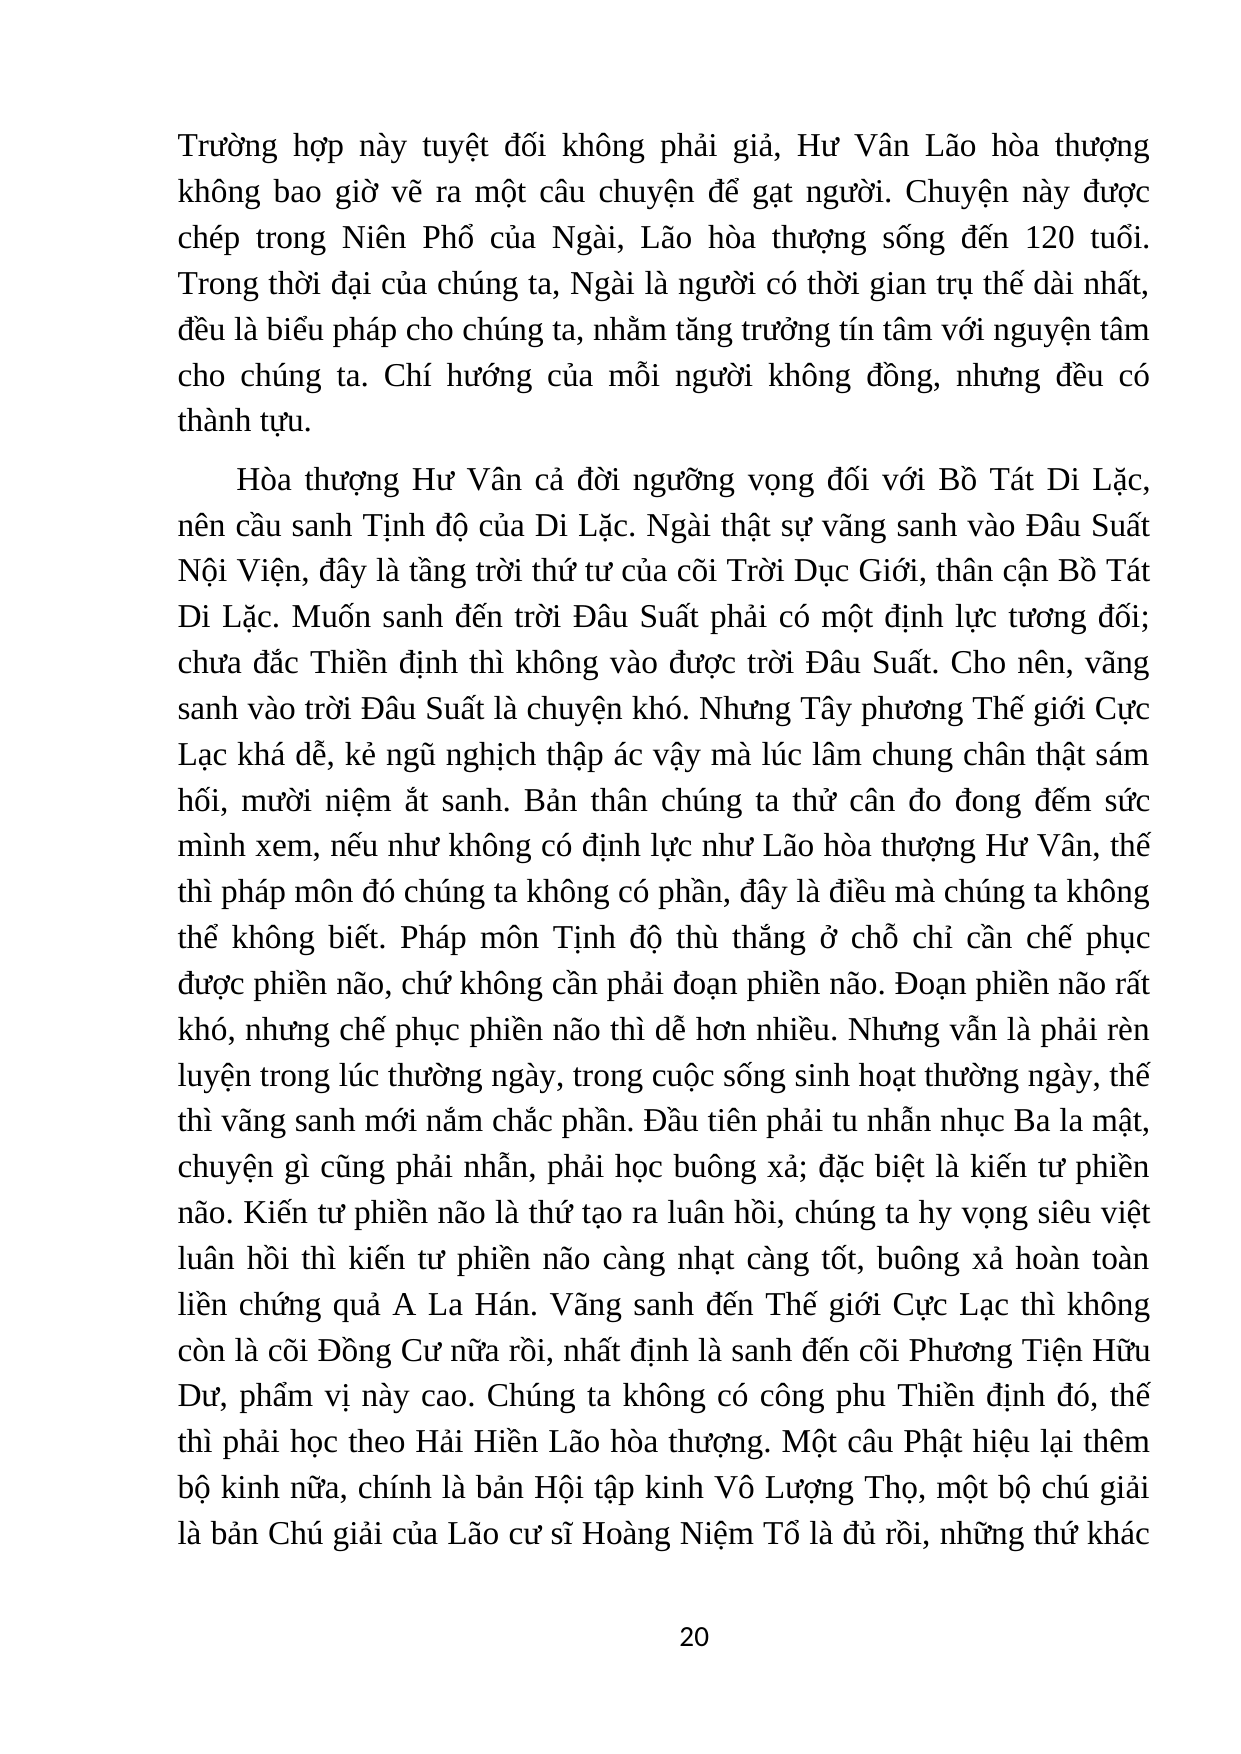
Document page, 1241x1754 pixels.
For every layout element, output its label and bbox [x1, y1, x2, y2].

text [177, 451, 1152, 1551]
text [177, 118, 1152, 439]
